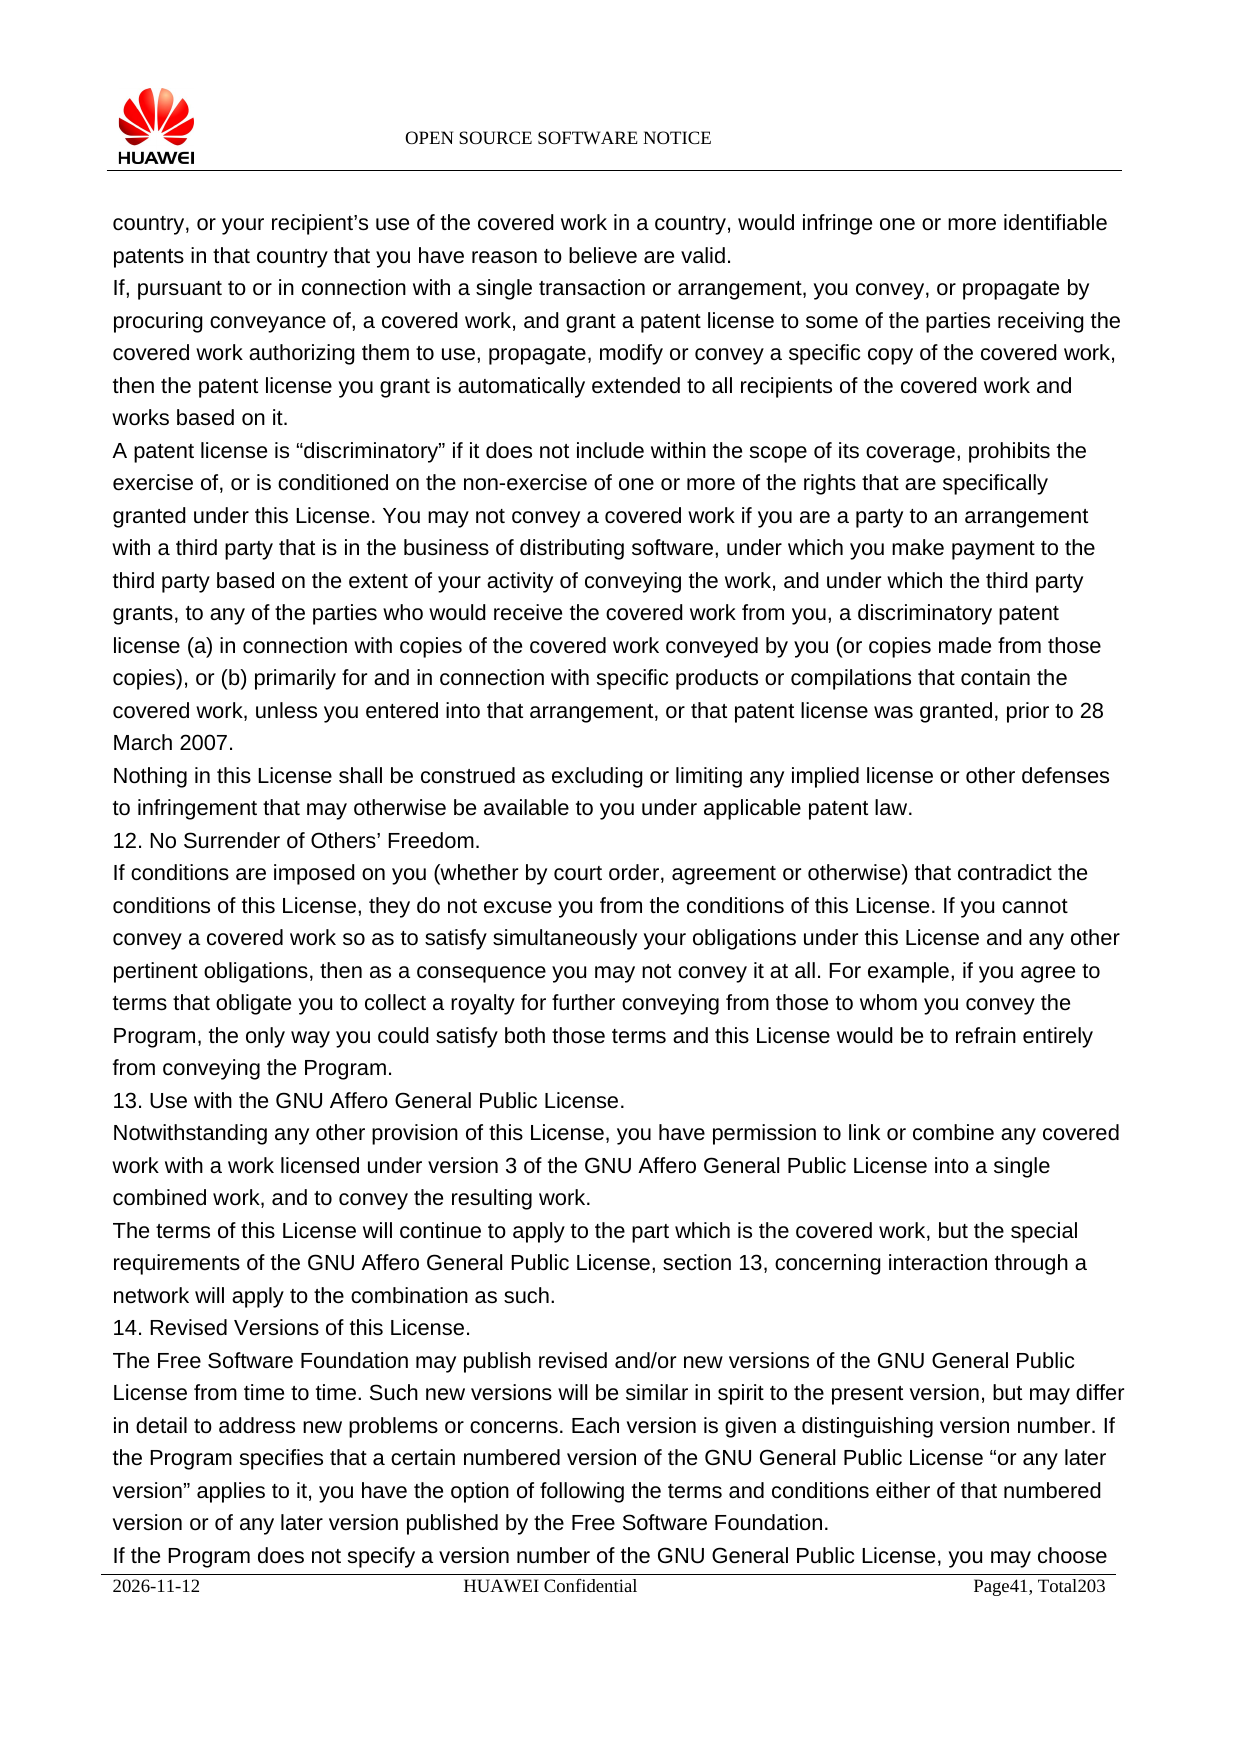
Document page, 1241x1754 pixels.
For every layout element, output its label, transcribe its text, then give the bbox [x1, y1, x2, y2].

text If conditions are imposed on you (whether by court order, agreement or otherwise) that contradict the conditions of this License, they do not excuse you from the conditions of this License. If you cannot convey a covered work so as to satisfy simultaneously your obligations under this License and any other pertinent obligations, then as a consequence you may not convey it at all. For example, if you agree to terms that obligate you to collect a royalty for further conveying from those to whom you convey the Program, the only way you could satisfy both those terms and this License would be to refrain entirely from conveying the Program. [112, 856, 1128, 1084]
text Nothing in this License shall be construed as excluding or limiting any implied license or other defenses to infringement that may otherwise be available to you under applicable patent law. [112, 759, 1128, 824]
text If, pursuant to or in connection with a single transaction or arrangement, you convey, or propagate by procuring conveyance of, a covered work, and grant a patent license to some of the parties receiving the covered work authorizing them to use, propagate, modify or convey a specific copy of the covered work, then the patent license you grant is automatically extended to all recipients of the covered work and works based on it. [112, 271, 1128, 434]
text 14. Revised Versions of this License. [112, 1311, 1128, 1344]
text 12. No Surrender of Others’ Freedom. [112, 824, 1128, 856]
text 13. Use with the GNU Affero General Public License. [112, 1084, 1128, 1116]
text Notwithstanding any other provision of this License, you have permission to link or combine any covered work with a work licensed under version 3 of the GNU Affero General Public License into a single combined work, and to convey the resulting work. [112, 1116, 1128, 1214]
text The Free Software Foundation may publish revised and/or new versions of the GNU General Public License from time to time. Such new versions will be similar in spirit to the present version, but may differ in detail to address new problems or concerns. Each version is given a distinguishing version number. If the Program specifies that a certain numbered version of the GNU General Public License “or any later version” applies to it, you have the option of following the terms and conditions either of that numbered version or of any later version published by the Free Software Foundation. [112, 1344, 1128, 1539]
text The terms of this License will continue to apply to the part which is the covered work, but the special requirements of the GNU Affero General Public License, section 13, concerning interaction through a network will apply to the combination as such. [112, 1214, 1128, 1311]
text A patent license is “discriminatory” if it does not include within the scope of its coverage, prohibits the exercise of, or is conditioned on the non-exercise of one or more of the rights that are specifically granted under this License. You may not convey a covered work if you are a party to an arrangement with a third party that is in the business of distributing software, under which you make payment to the third party based on the extent of your activity of conveying the work, and under which the third party grants, to any of the parties who would receive the covered work from you, a discriminatory patent license (a) in connection with copies of the covered work conveyed by you (or copies made from those copies), or (b) primarily for and in connection with specific products or compilations that contain the covered work, unless you entered into that arrangement, or that patent license was granted, prior to 28 March 2007. [112, 434, 1128, 759]
picture [118, 88, 194, 164]
